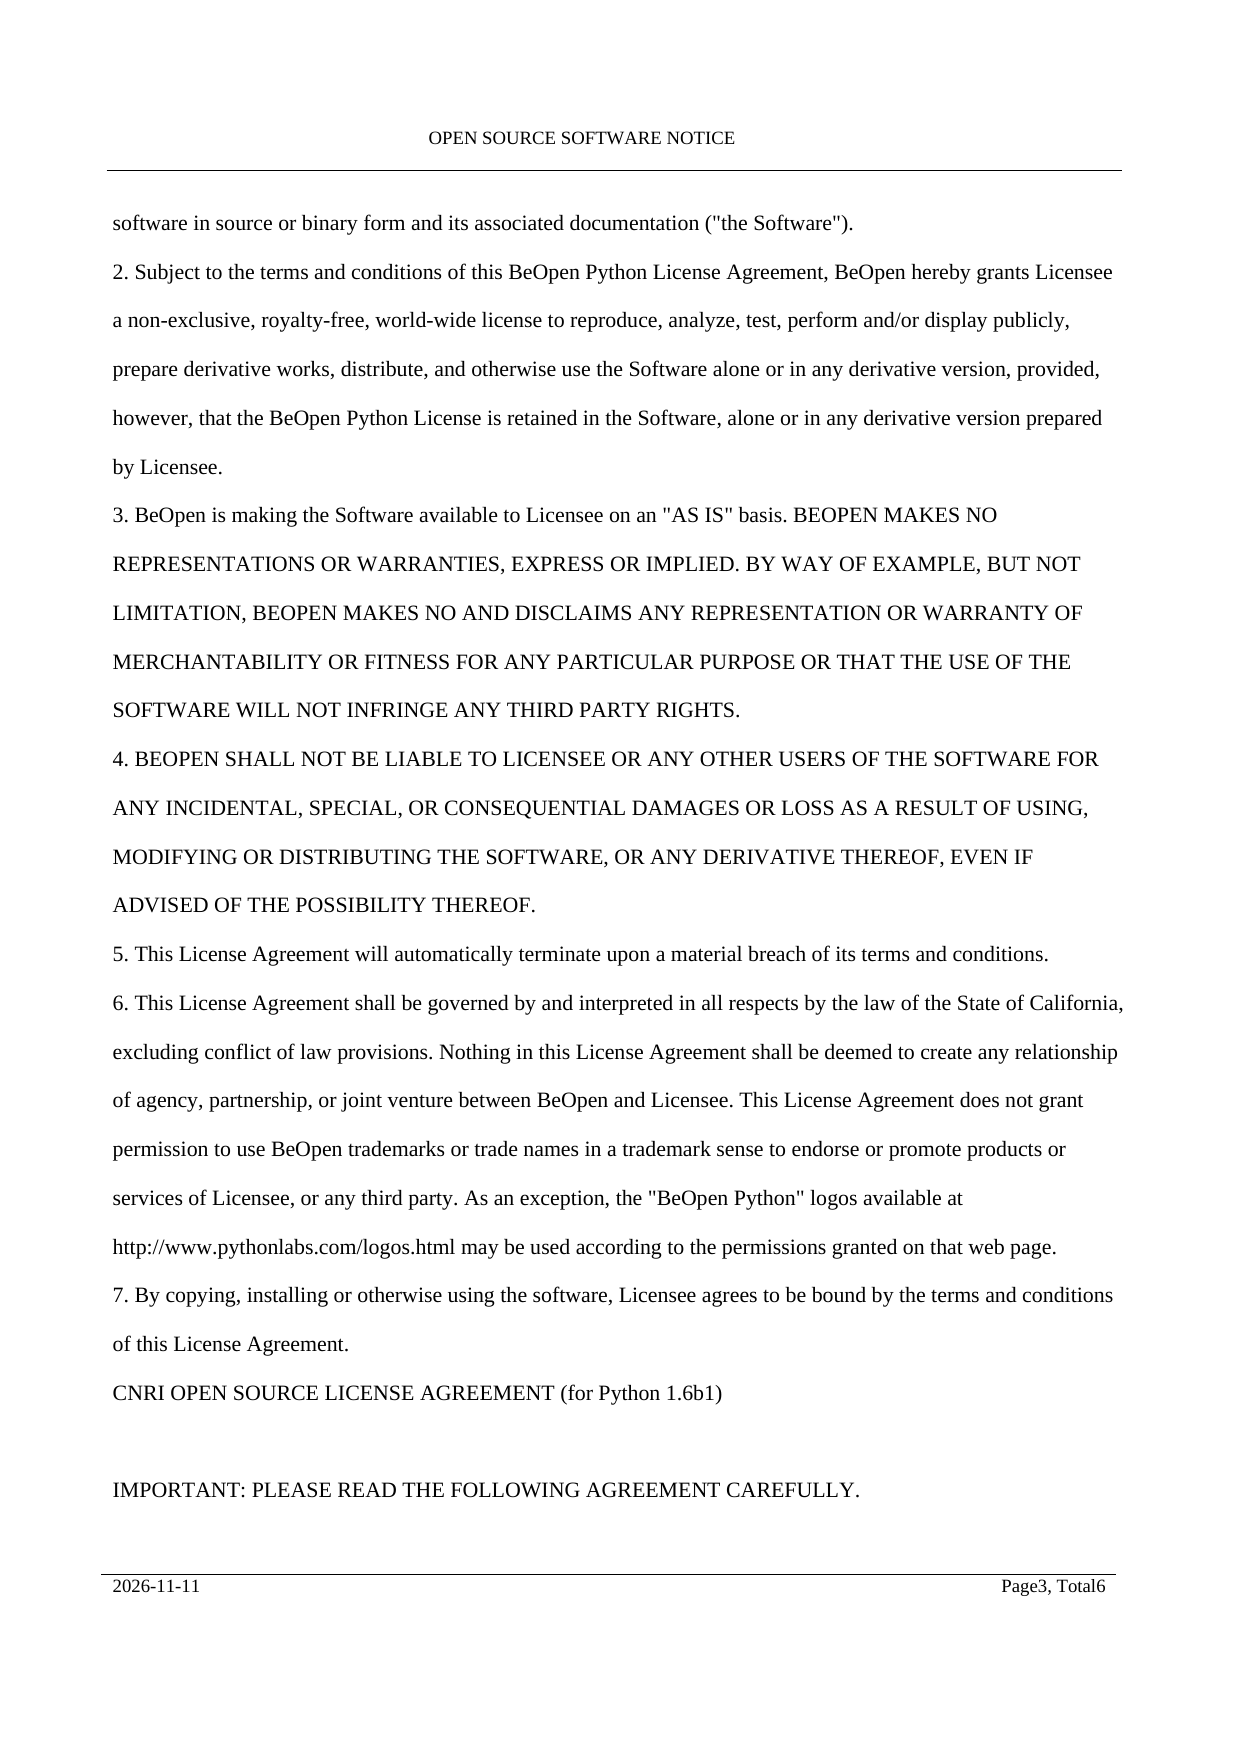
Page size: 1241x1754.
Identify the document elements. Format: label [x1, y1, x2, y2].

text [112, 206, 1128, 1506]
